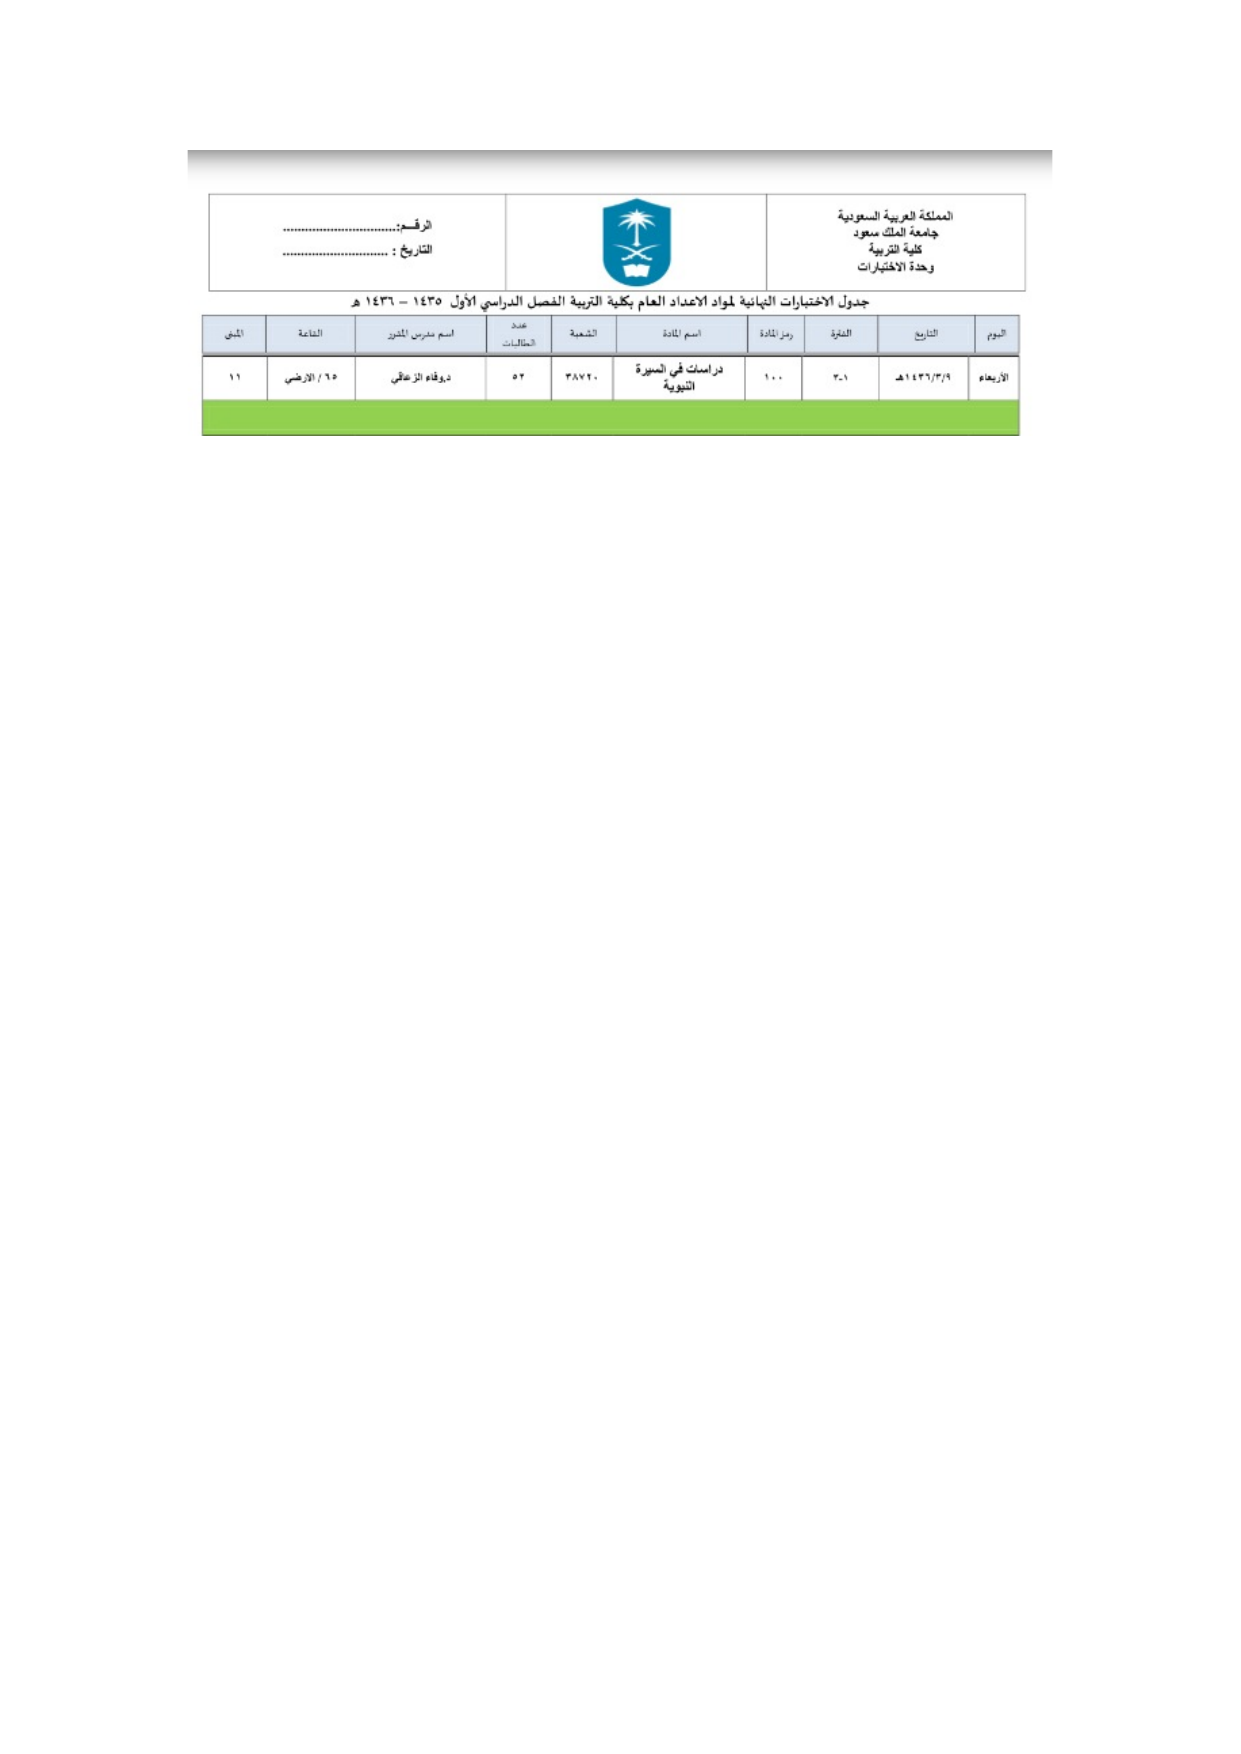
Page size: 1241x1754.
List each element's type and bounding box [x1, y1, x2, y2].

picture [187, 150, 1053, 436]
